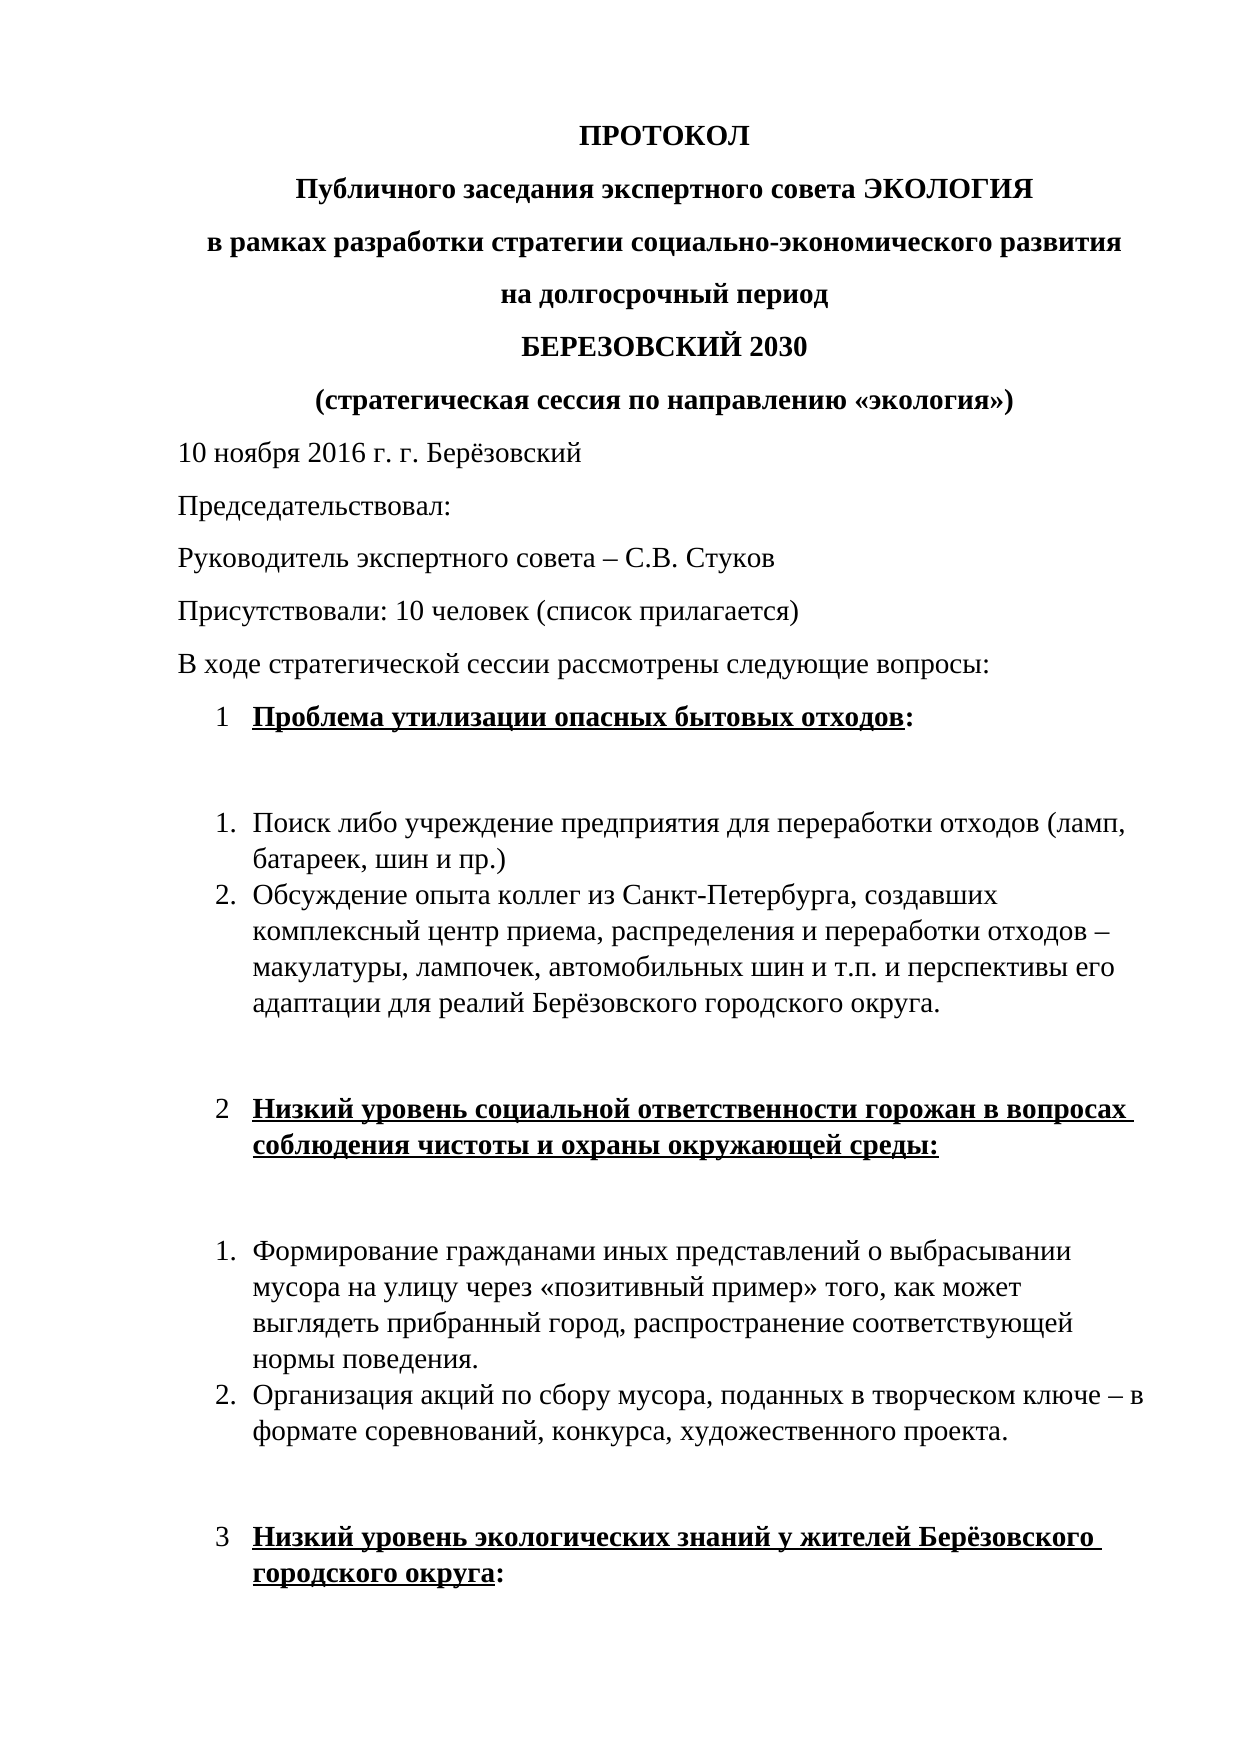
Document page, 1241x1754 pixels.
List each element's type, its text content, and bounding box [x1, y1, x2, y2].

list Низкий уровень социальной ответственности горожан в вопросах соблюдения чистоты и охраны окружающей среды: [215, 1091, 1152, 1161]
text 10 ноября 2016 г. г. Берёзовский [177, 435, 1152, 468]
text Присутствовали: 10 человек (список прилагается) [177, 593, 1152, 627]
text БЕРЕЗОВСКИЙ 2030 [177, 329, 1152, 363]
text на долгосрочный период [177, 277, 1152, 310]
text В ходе стратегической сессии рассмотрены следующие вопросы: [177, 646, 1152, 680]
text (стратегическая сессия по направлению «экология») [177, 382, 1152, 416]
list Проблема утилизации опасных бытовых отходов: [215, 699, 1152, 733]
text Публичного заседания экспертного совета ЭКОЛОГИЯ [177, 171, 1152, 204]
list Обсуждение опыта коллег из Санкт-Петербурга, создавших комплексный центр приема, распределения и переработки отходов – макулатуры, лампочек, автомобильных шин и т.п. и перспективы его адаптации для реалий Берёзовского городского округа. [215, 877, 1152, 1019]
text Руководитель экспертного совета – С.В. Стуков [177, 541, 1152, 574]
text Председательствовал: [177, 488, 1152, 521]
text в рамках разработки стратегии социально-экономического развития [177, 224, 1152, 257]
list Формирование гражданами иных представлений о выбрасывании мусора на улицу через «позитивный пример» того, как может выглядеть прибранный город, распространение соответствующей нормы поведения. [215, 1233, 1152, 1375]
list Поиск либо учреждение предприятия для переработки отходов (ламп, батареек, шин и пр.) [215, 805, 1152, 874]
list Низкий уровень экологических знаний у жителей Берёзовского городского округа: [215, 1519, 1152, 1589]
text ПРОТОКОЛ [177, 118, 1152, 152]
list Организация акций по сбору мусора, поданных в творческом ключе – в формате соревнований, конкурса, художественного проекта. [215, 1377, 1152, 1447]
